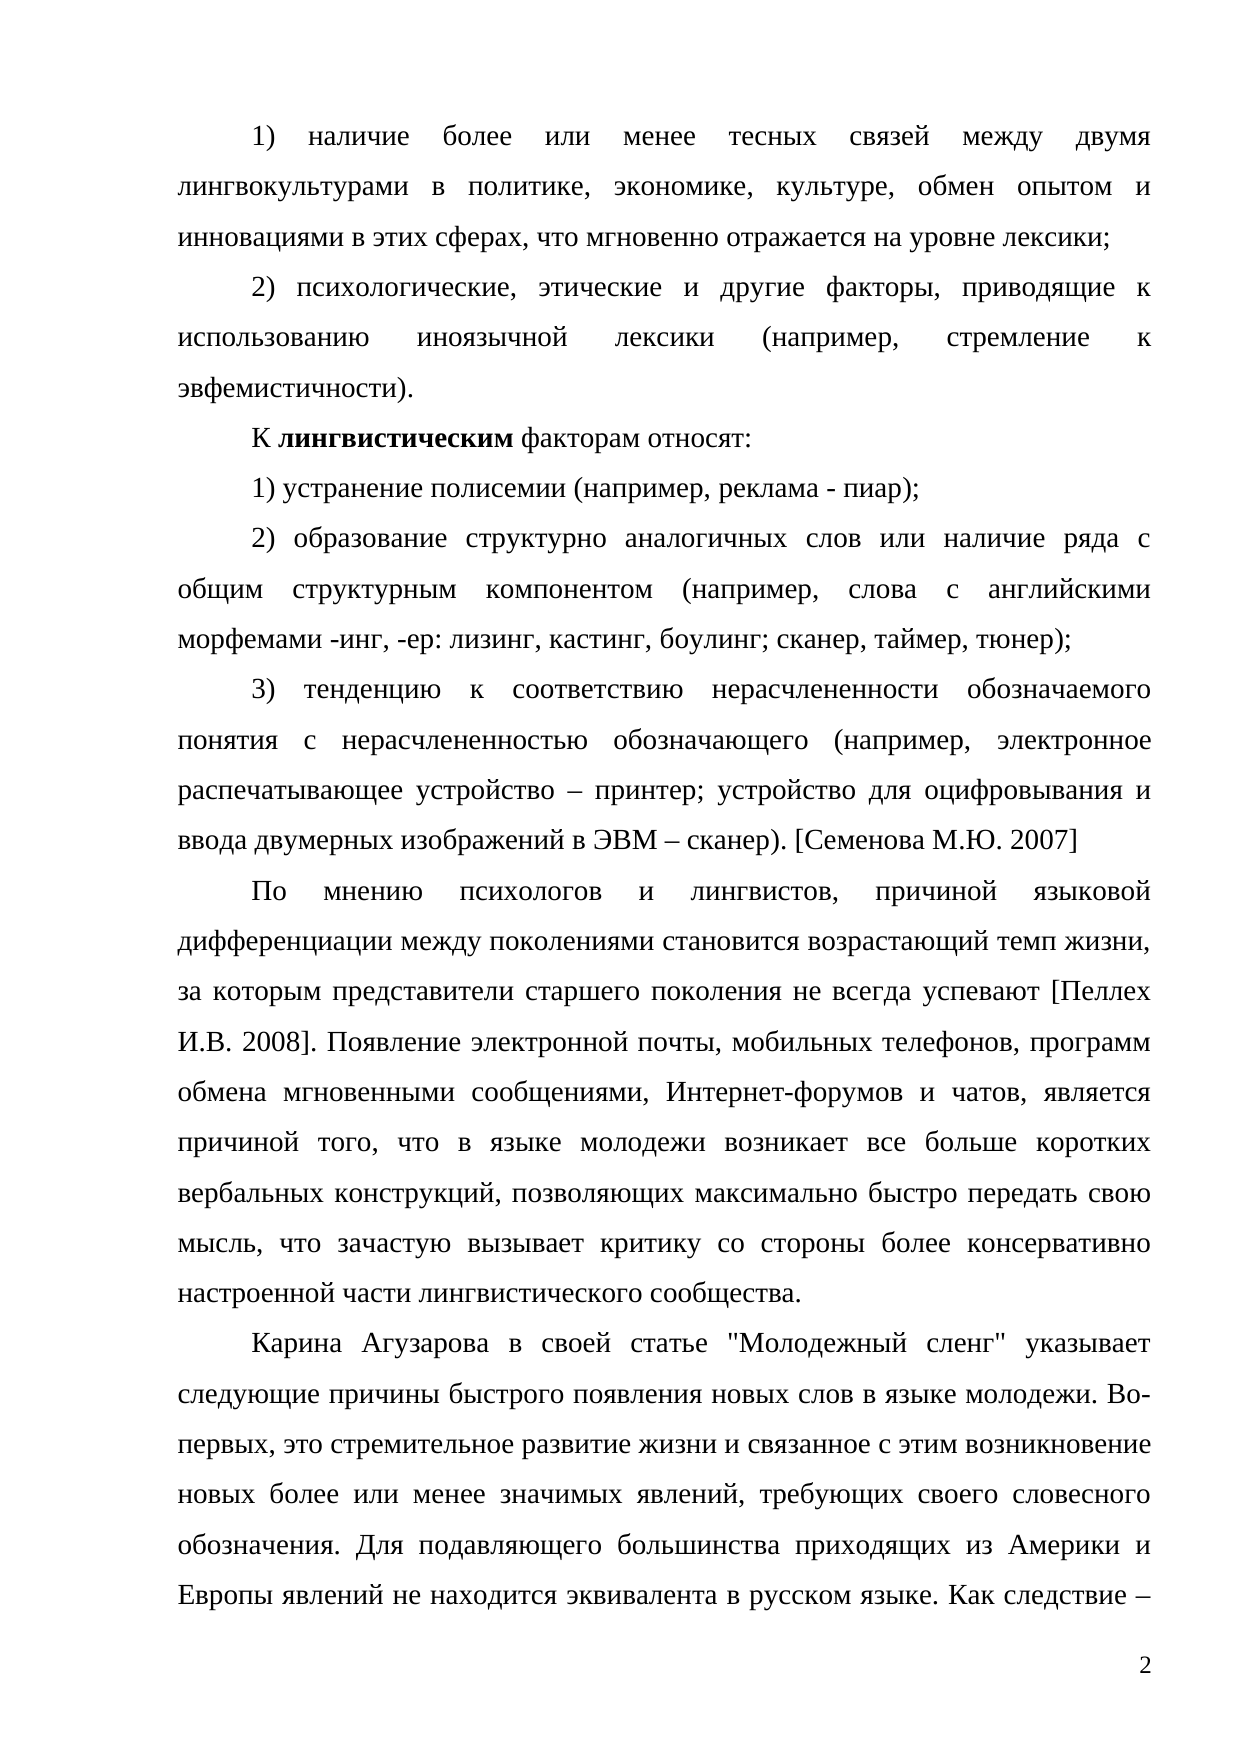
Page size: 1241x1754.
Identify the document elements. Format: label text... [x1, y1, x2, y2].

text 1) наличие более или менее тесных связей между двумя лингвокультурами в политике, экономике, культуре, обмен опытом и инновациями в этих сферах, что мгновенно отражается на уровне лексики; [177, 118, 1152, 252]
text 3) тенденцию к соответствию нерасчлененности обозначаемого понятия с нерасчлененностью обозначающего (например, электронное распечатывающее устройство – принтер; устройство для оцифровывания и ввода двумерных изображений в ЭВМ – сканер). [Семенова М.Ю. 2007] [177, 672, 1152, 856]
text 2) образование структурно аналогичных слов или наличие ряда с общим структурным компонентом (например, слова с английскими морфемами -инг, -ер: лизинг, кастинг, боулинг; сканер, таймер, тюнер); [177, 521, 1152, 655]
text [177, 1326, 1152, 1611]
text К лингвистическим факторам относят: [177, 420, 1152, 453]
text По мнению психологов и лингвистов, причиной языковой дифференциации между поколениями становится возрастающий темп жизни, за которым представители старшего поколения не всегда успевают [Пеллех И.В. 2008]. Появление электронной почты, мобильных телефонов, программ обмена мгновенными сообщениями, Интернет-форумов и чатов, является причиной того, что в языке молодежи возникает все больше коротких вербальных конструкций, позволяющих максимально быстро передать свою мысль, что зачастую вызывает критику со стороны более консервативно настроенной части лингвистического сообщества. [177, 873, 1152, 1309]
text 1) устранение полисемии (например, реклама - пиар); [177, 470, 1152, 504]
text 2) психологические, этические и другие факторы, приводящие к использованию иноязычной лексики (например, стремление к эвфемистичности). [177, 269, 1152, 403]
